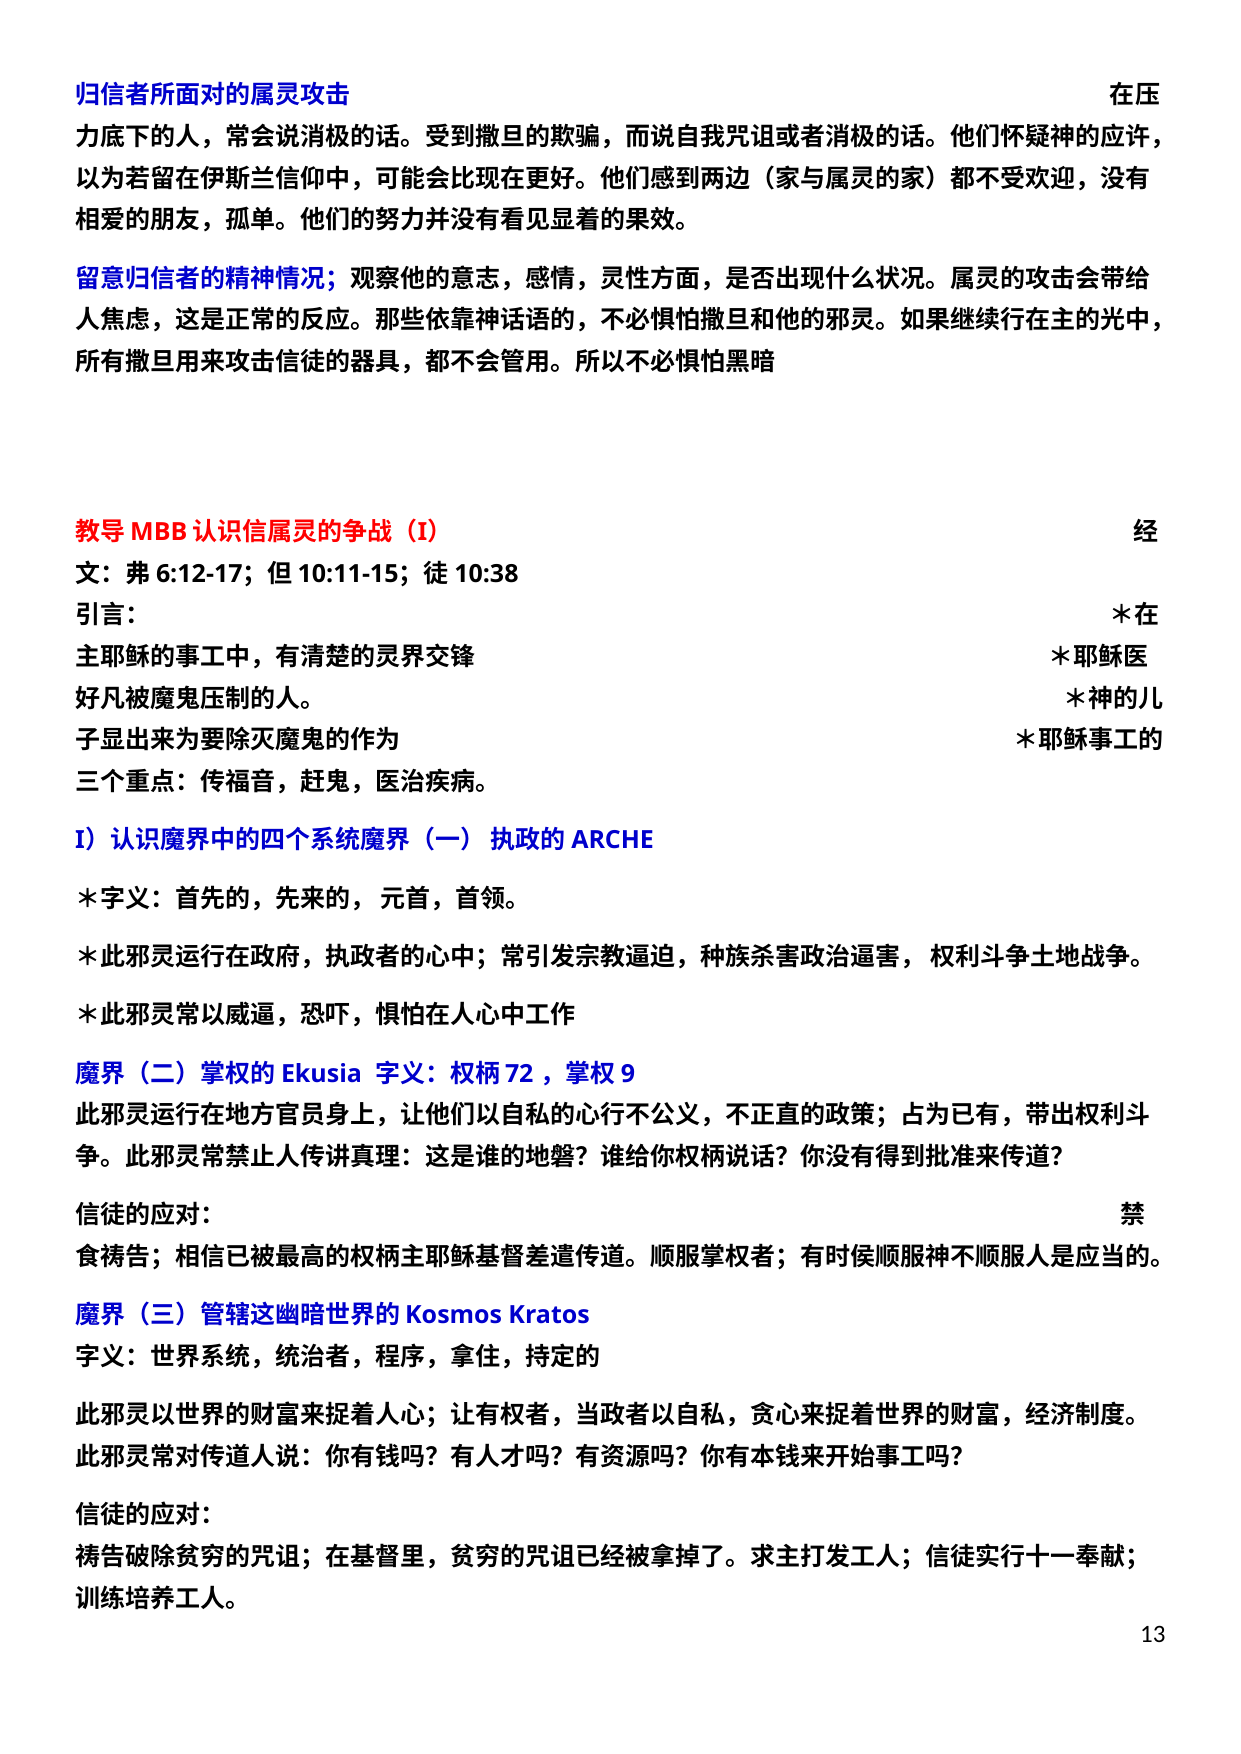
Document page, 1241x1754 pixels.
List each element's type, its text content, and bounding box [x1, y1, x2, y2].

text 留意归信者的精神情况；观察他的意志，感情，灵性方面，是否出现什么状况。属灵的攻击会带给人焦虑，这是正常的反应。那些依靠神话语的，不必惧怕撒旦和他的邪灵。如果继续行在主的光中，所有撒旦用来攻击信徒的器具，都不会管用。所以不必惧怕黑暗 [75, 258, 1165, 378]
text I）认识魔界中的四个系统魔界（一） 执政的 ARCHE [75, 820, 1165, 856]
text 信徒的应对： 祷告破除贫穷的咒诅；在基督里，贫穷的咒诅已经被拿掉了。求主打发工人；信徒实行十一奉献；训练培养工人。 [75, 1495, 1165, 1614]
text 教导MBB认识信属灵的争战（I） 经文：弗 6:12-17；但10:11-15；徒 10:38 引言： ＊在主耶稣的事工中，有清楚的灵界交锋 ＊耶稣医好凡被魔鬼压制的人。 ＊神的儿子显出来为要除灭魔鬼的作为 ＊耶稣事工的三个重点：传福音，赶鬼，医治疾病。 [75, 512, 1165, 798]
text 魔界（二）掌权的 Ekusia 字义：权柄72 ，掌权 9 此邪灵运行在地方官员身上，让他们以自私的心行不公义，不正直的政策；占为已有，带出权利斗争。此邪灵常禁止人传讲真理：这是谁的地磐？谁给你权柄说话？你没有得到批准来传道？ [75, 1053, 1165, 1173]
text ＊字义：首先的，先来的， 元首，首领。 [75, 878, 1165, 914]
text ＊此邪灵常以威逼，恐吓，惧怕在人心中工作 [75, 995, 1165, 1031]
text 魔界（三）管辖这幽暗世界的Kosmos Kratos 字义：世界系统，统治者，程序，拿住，持定的 [75, 1295, 1165, 1373]
text 归信者所面对的属灵攻击 在压力底下的人，常会说消极的话。受到撒旦的欺骗，而说自我咒诅或者消极的话。他们怀疑神的应许，以为若留在伊斯兰信仰中，可能会比现在更好。他们感到两边（家与属灵的家）都不受欢迎，没有相爱的朋友，孤单。他们的努力并没有看见显着的果效。 [75, 75, 1165, 236]
text 信徒的应对： 禁食祷告；相信已被最高的权柄主耶稣基督差遣传道。顺服掌权者；有时侯顺服神不顺服人是应当的。 [75, 1195, 1165, 1273]
text ＊此邪灵运行在政府，执政者的心中；常引发宗教逼迫，种族杀害政治逼害， 权利斗争土地战争。 [75, 937, 1165, 973]
text 此邪灵以世界的财富来捉着人心；让有权者，当政者以自私，贪心来捉着世界的财富，经济制度。此邪灵常对传道人说：你有钱吗？有人才吗？有资源吗？你有本钱来开始事工吗？ [75, 1395, 1165, 1473]
